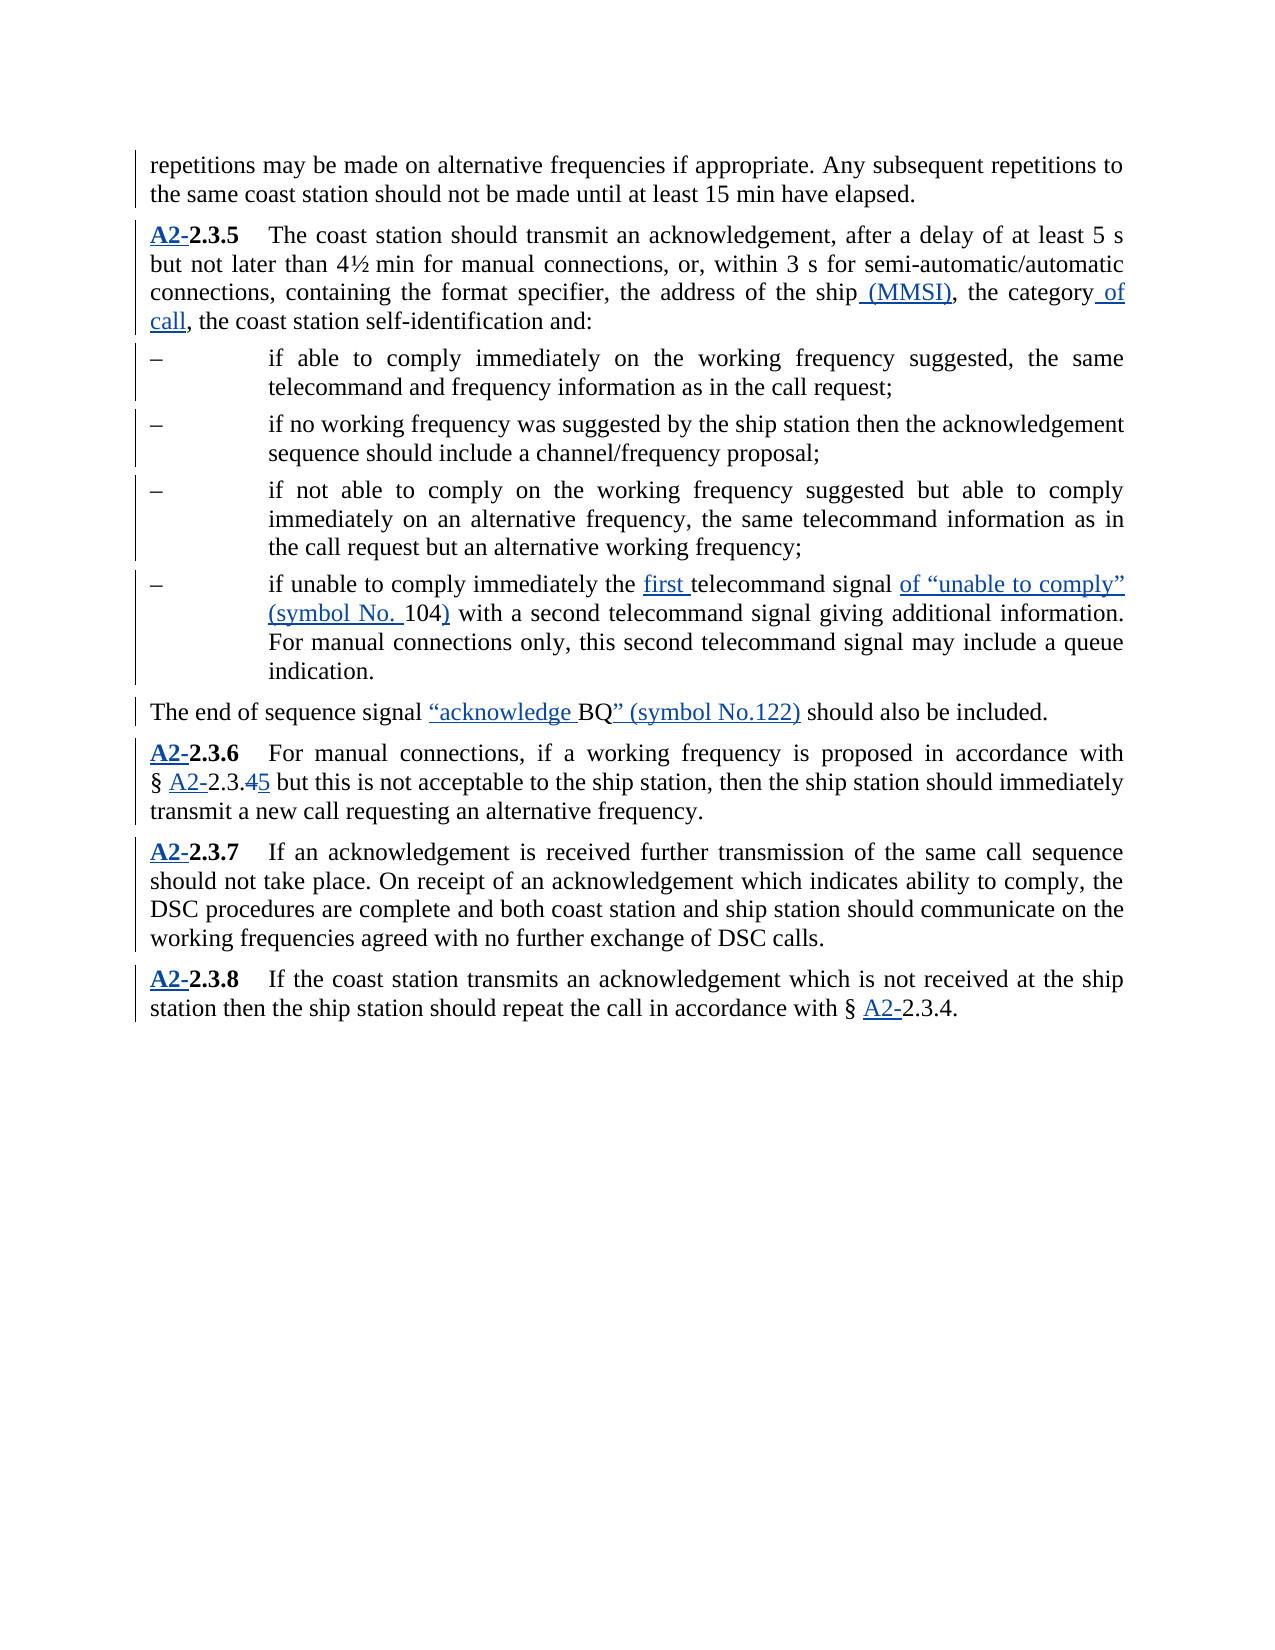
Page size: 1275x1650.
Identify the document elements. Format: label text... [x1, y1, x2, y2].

text 2.3.8 If the coast station transmits an acknowledgement which is not received at the ship station then the ship station should repeat the call in accordance with § 2.3.4. [150, 964, 1125, 1022]
text – if able to comply immediately on the working frequency suggested, the same telecommand and frequency information as in the call request; [150, 343, 1125, 401]
text The end of sequence signal BQ should also be included. [150, 697, 1125, 726]
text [150, 150, 1125, 207]
text 2.3.7 If an acknowledgement is received further transmission of the same call sequence should not take place. On receipt of an acknowledgement which indicates ability to comply, the DSC procedures are complete and both coast station and ship station should communicate on the working frequencies agreed with no further exchange of DSC calls. [150, 837, 1125, 952]
text – if unable to comply immediately the telecommand signal 104 with a second telecommand signal giving additional information. For manual connections only, this second telecommand signal may include a queue indication. [150, 569, 1125, 684]
text – if no working frequency was suggested by the ship station then the acknowledgement sequence should include a channel/frequency proposal; [150, 409, 1125, 467]
text 2.3.5 The coast station should transmit an acknowledgement, after a delay of at least 5 s but not later than 4 ½ min for manual connections, or, within 3 s for semi-automatic/automatic connections, containing the format specifier, the address of the ship, the category, the coast station self-identification and: [150, 220, 1125, 335]
text – if not able to comply on the working frequency suggested but able to comply immediately on an alternative frequency, the same telecommand information as in the call request but an alternative working frequency; [150, 475, 1125, 561]
text 2.3.6 For manual connections, if a working frequency is proposed in accordance with § 2.3. but this is not acceptable to the ship station, then the ship station should immediately transmit a new call requesting an alternative frequency. [150, 738, 1125, 824]
